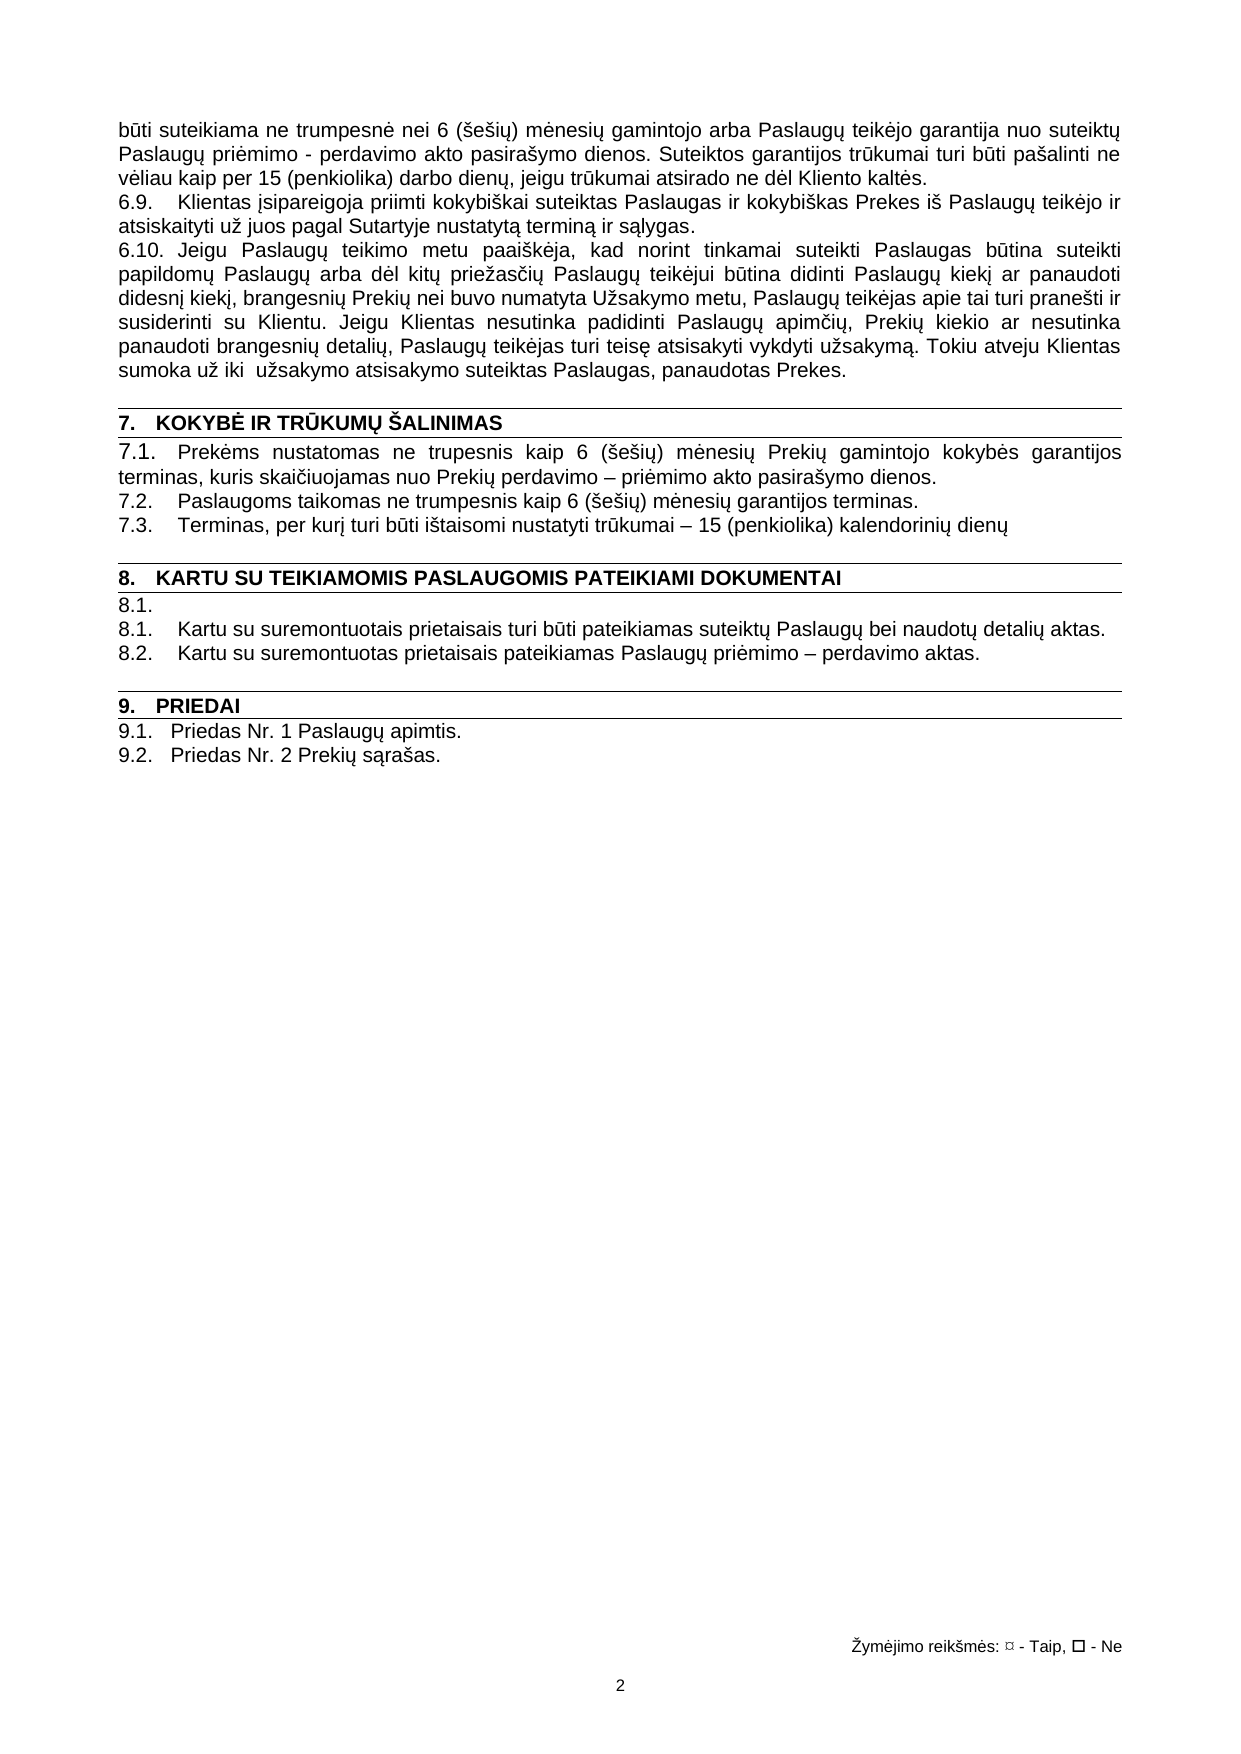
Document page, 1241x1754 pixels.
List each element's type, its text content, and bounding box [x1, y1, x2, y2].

list Jeigu Paslaugų teikimo metu paaiškėja, kad norint tinkamai suteikti Paslaugas būtina suteikti papildomų Paslaugų arba dėl kitų priežasčių Paslaugų teikėjui būtina didinti Paslaugų kiekį ar panaudoti didesnį kiekį, brangesnių Prekių nei buvo numatyta Užsakymo metu, Paslaugų teikėjas apie tai turi pranešti ir susiderinti su Klientu. Jeigu Klientas nesutinka padidinti Paslaugų apimčių, Prekių kiekio ar nesutinka panaudoti brangesnių detalių, Paslaugų teikėjas turi teisę atsisakyti vykdyti užsakymą. Tokiu atveju Klientas sumoka už iki užsakymo atsisakymo suteiktas Paslaugas, panaudotas Prekes. [118, 238, 1122, 382]
list Paslaugoms taikomas ne trumpesnis kaip 6 (šešių) mėnesių garantijos terminas. [118, 488, 1122, 512]
list Klientas įsipareigoja priimti kokybiškai suteiktas Paslaugas ir kokybiškas Prekes iš Paslaugų teikėjo ir atsiskaityti už juos pagal Sutartyje nustatytą terminą ir sąlygas. [118, 190, 1122, 238]
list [118, 118, 1122, 190]
list Priedas Nr. 2 Prekių sąrašas. [118, 743, 1122, 767]
list KOKYBĖ IR TRŪKUMŲ ŠALINIMAS [118, 409, 1122, 437]
list Prekėms nustatomas ne trupesnis kaip 6 (šešių) mėnesių Prekių gamintojo kokybės garantijos terminas, kuris skaičiuojamas nuo Prekių perdavimo – priėmimo akto pasirašymo dienos. [118, 438, 1122, 488]
list PRIEDAI [118, 692, 1122, 718]
list Kartu su suremontuotas prietaisais pateikiamas Paslaugų priėmimo – perdavimo aktas. [118, 641, 1122, 665]
list Kartu su suremontuotais prietaisais turi būti pateikiamas suteiktų Paslaugų bei naudotų detalių aktas. [118, 617, 1122, 641]
list Priedas Nr. 1 Paslaugų apimtis. [118, 719, 1122, 743]
list Terminas, per kurį turi būti ištaisomi nustatyti trūkumai – 15 (penkiolika) kalendorinių dienų [118, 512, 1122, 536]
list KARTU SU TEIKIAMOMIS PASLAUGOMIS PATEIKIAMI DOKUMENTAI [118, 564, 1122, 592]
